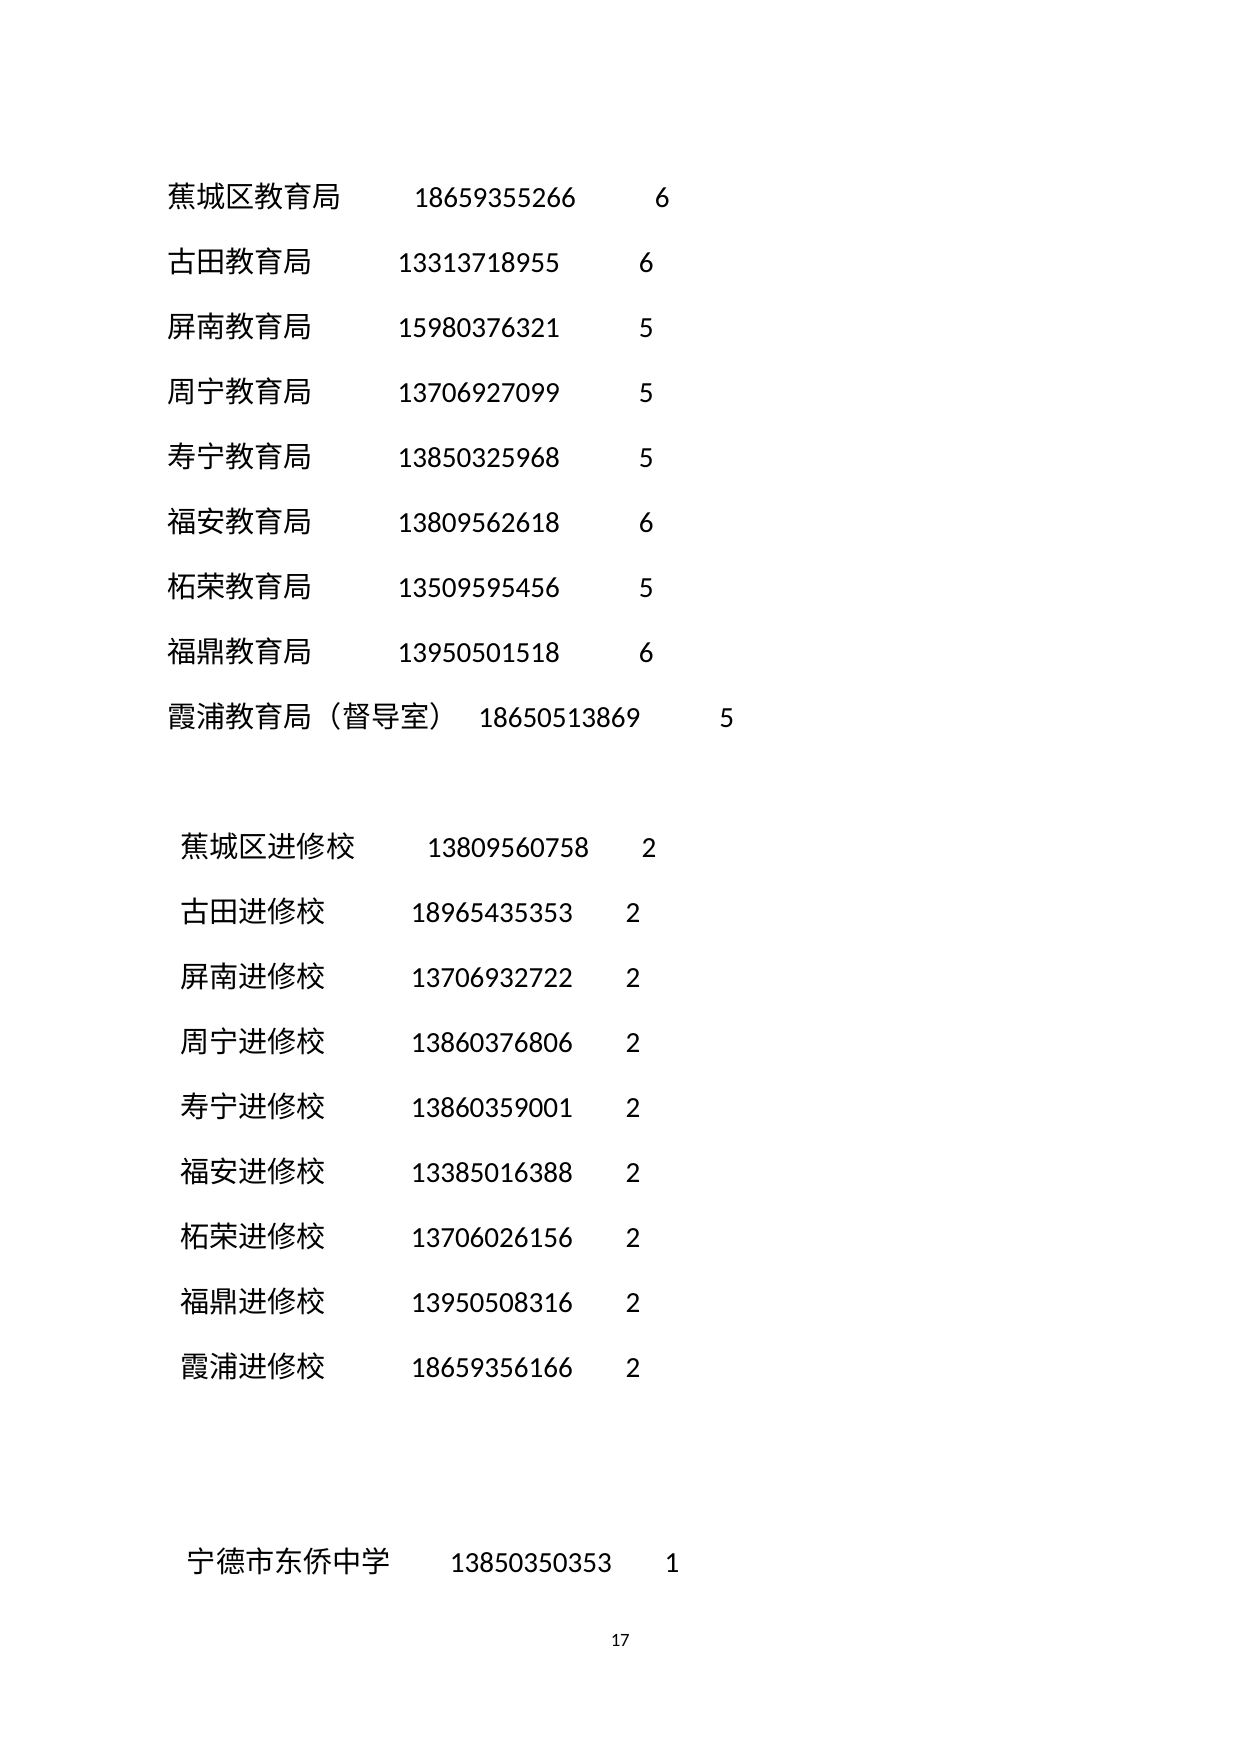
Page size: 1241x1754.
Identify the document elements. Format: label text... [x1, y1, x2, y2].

text 蕉城区进修校 13809560758 2 [153, 812, 1087, 877]
text 屏南进修校 13706932722 2 [153, 942, 1087, 1007]
text 福安进修校 13385016388 2 [153, 1137, 1087, 1202]
text 福安教育局 13809562618 6 [153, 487, 1087, 552]
text 屏南教育局 15980376321 5 [153, 292, 1087, 357]
text 周宁教育局 13706927099 5 [153, 357, 1087, 422]
text 周宁进修校 13860376806 2 [153, 1007, 1087, 1072]
text 霞浦进修校 18659356166 2 [153, 1332, 1087, 1397]
text 福鼎教育局 13950501518 6 [153, 617, 1087, 682]
text 霞浦教育局（督导室） 18650513869 5 [153, 682, 1087, 747]
text 古田教育局 13313718955 6 [153, 227, 1087, 292]
text 柘荣教育局 13509595456 5 [153, 552, 1087, 617]
text 福鼎进修校 13950508316 2 [153, 1267, 1087, 1332]
text 古田进修校 18965435353 2 [153, 877, 1087, 942]
text 宁德市东侨中学 13850350353 1 [153, 1527, 1087, 1592]
text 寿宁进修校 13860359001 2 [153, 1072, 1087, 1137]
text 蕉城区教育局 18659355266 6 [153, 162, 1087, 227]
text 寿宁教育局 13850325968 5 [153, 422, 1087, 487]
text 柘荣进修校 13706026156 2 [153, 1202, 1087, 1267]
